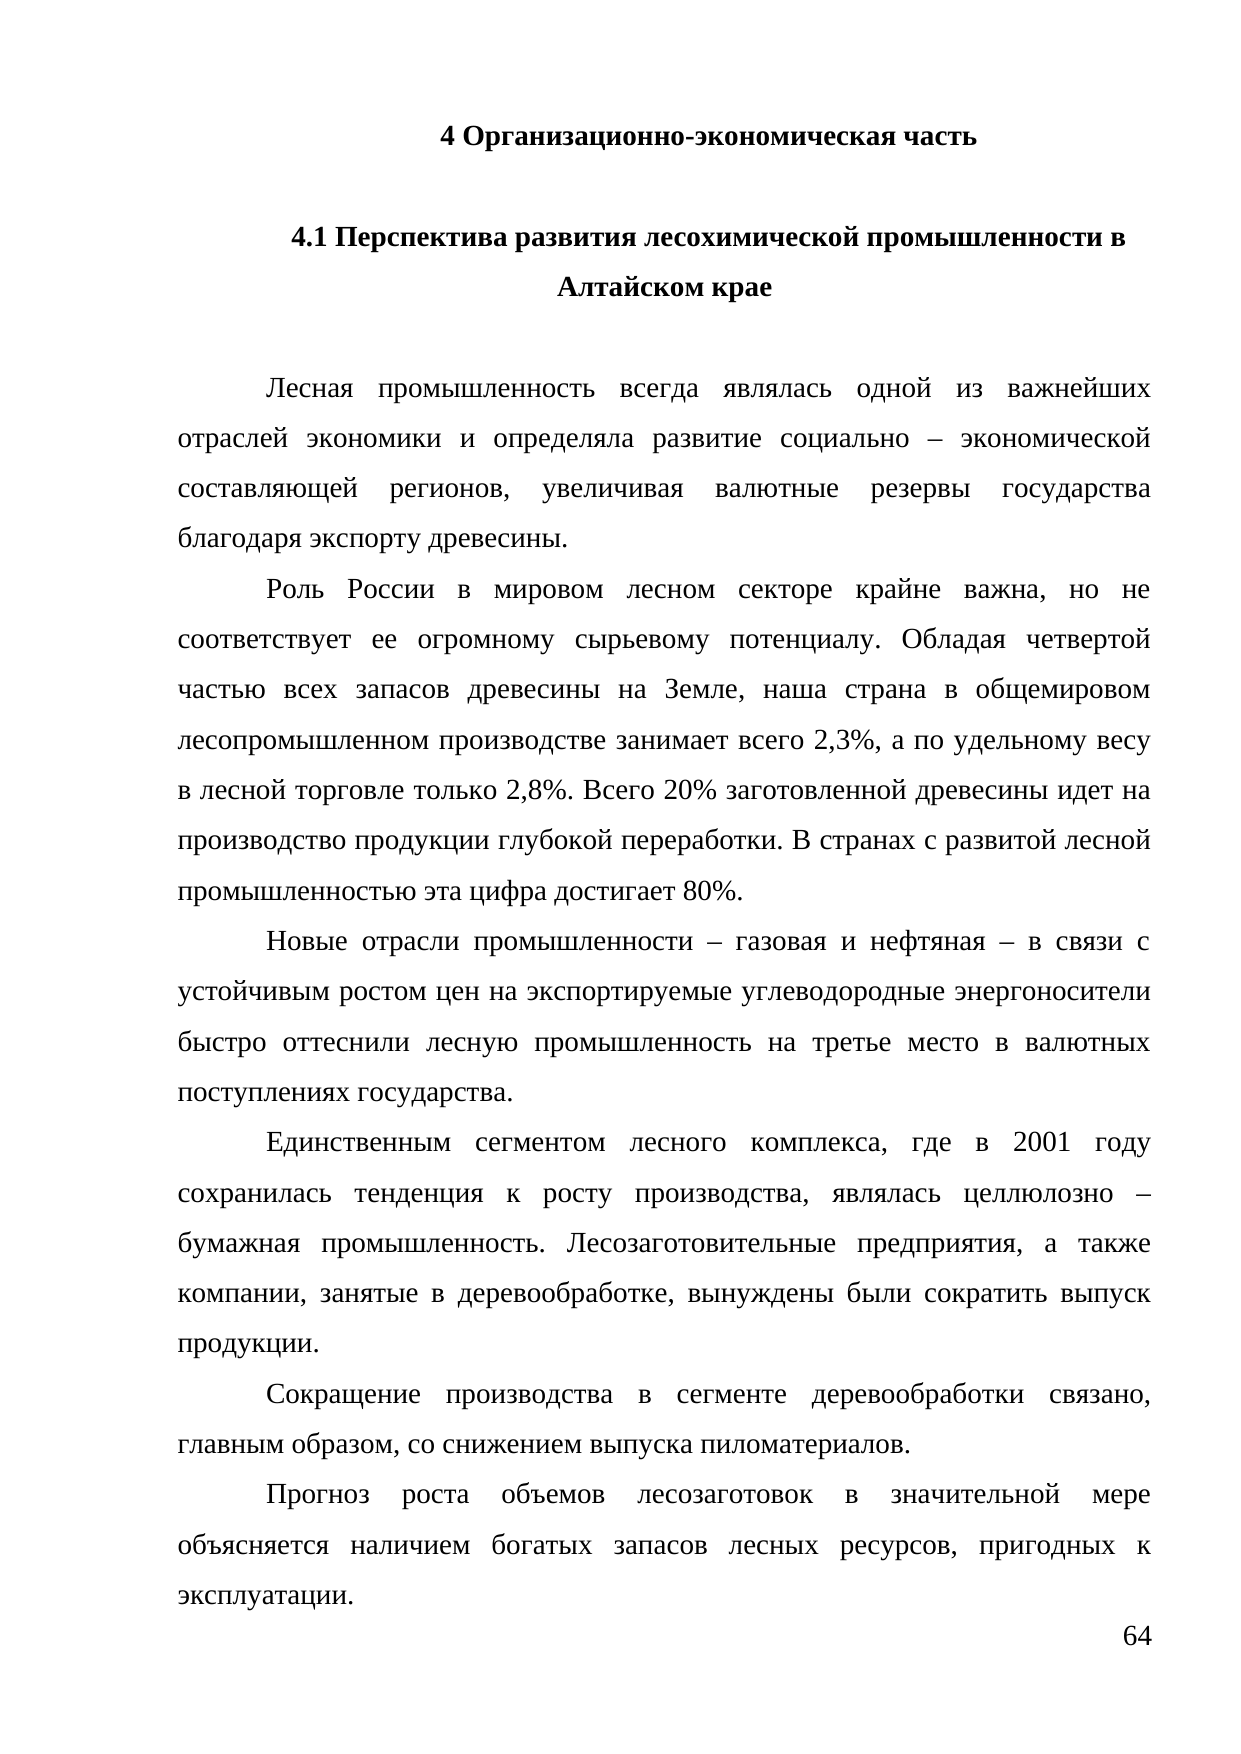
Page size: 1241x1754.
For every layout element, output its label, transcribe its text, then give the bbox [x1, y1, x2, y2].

text Единственным сегментом лесного комплекса, где в 2001 году сохранилась тенденция к росту производства, являлась целлюлозно – бумажная промышленность. Лесозаготовительные предприятия, а также компании, занятые в деревообработке, вынуждены были сократить выпуск продукции. [177, 1124, 1152, 1359]
text 4.1 Перспектива развития лесохимической промышленности в Алтайском крае [177, 219, 1152, 303]
text Прогноз роста объемов лесозаготовок в значительной мере объясняется наличием богатых запасов лесных ресурсов, пригодных к эксплуатации. [177, 1477, 1152, 1611]
text Лесная промышленность всегда являлась одной из важнейших отраслей экономики и определяла развитие социально – экономической составляющей регионов, увеличивая валютные резервы государства благодаря экспорту древесины. [177, 370, 1152, 554]
text Новые отрасли промышленности – газовая и нефтяная – в связи с устойчивым ростом цен на экспортируемые углеводородные энергоносители быстро оттеснили лесную промышленность на третье место в валютных поступлениях государства. [177, 923, 1152, 1108]
text 4 Организационно-экономическая часть [177, 118, 1152, 152]
text Роль России в мировом лесном секторе крайне важна, но не соответствует ее огромному сырьевому потенциалу. Обладая четвертой частью всех запасов древесины на Земле, наша страна в общемировом лесопромышленном производстве занимает всего 2,3%, а по удельному весу в лесной торговле только 2,8%. Всего 20% заготовленной древесины идет на производство продукции глубокой переработки. В странах с развитой лесной промышленностью эта цифра достигает 80%. [177, 571, 1152, 906]
text Сокращение производства в сегменте деревообработки связано, главным образом, со снижением выпуска пиломатериалов. [177, 1376, 1152, 1460]
